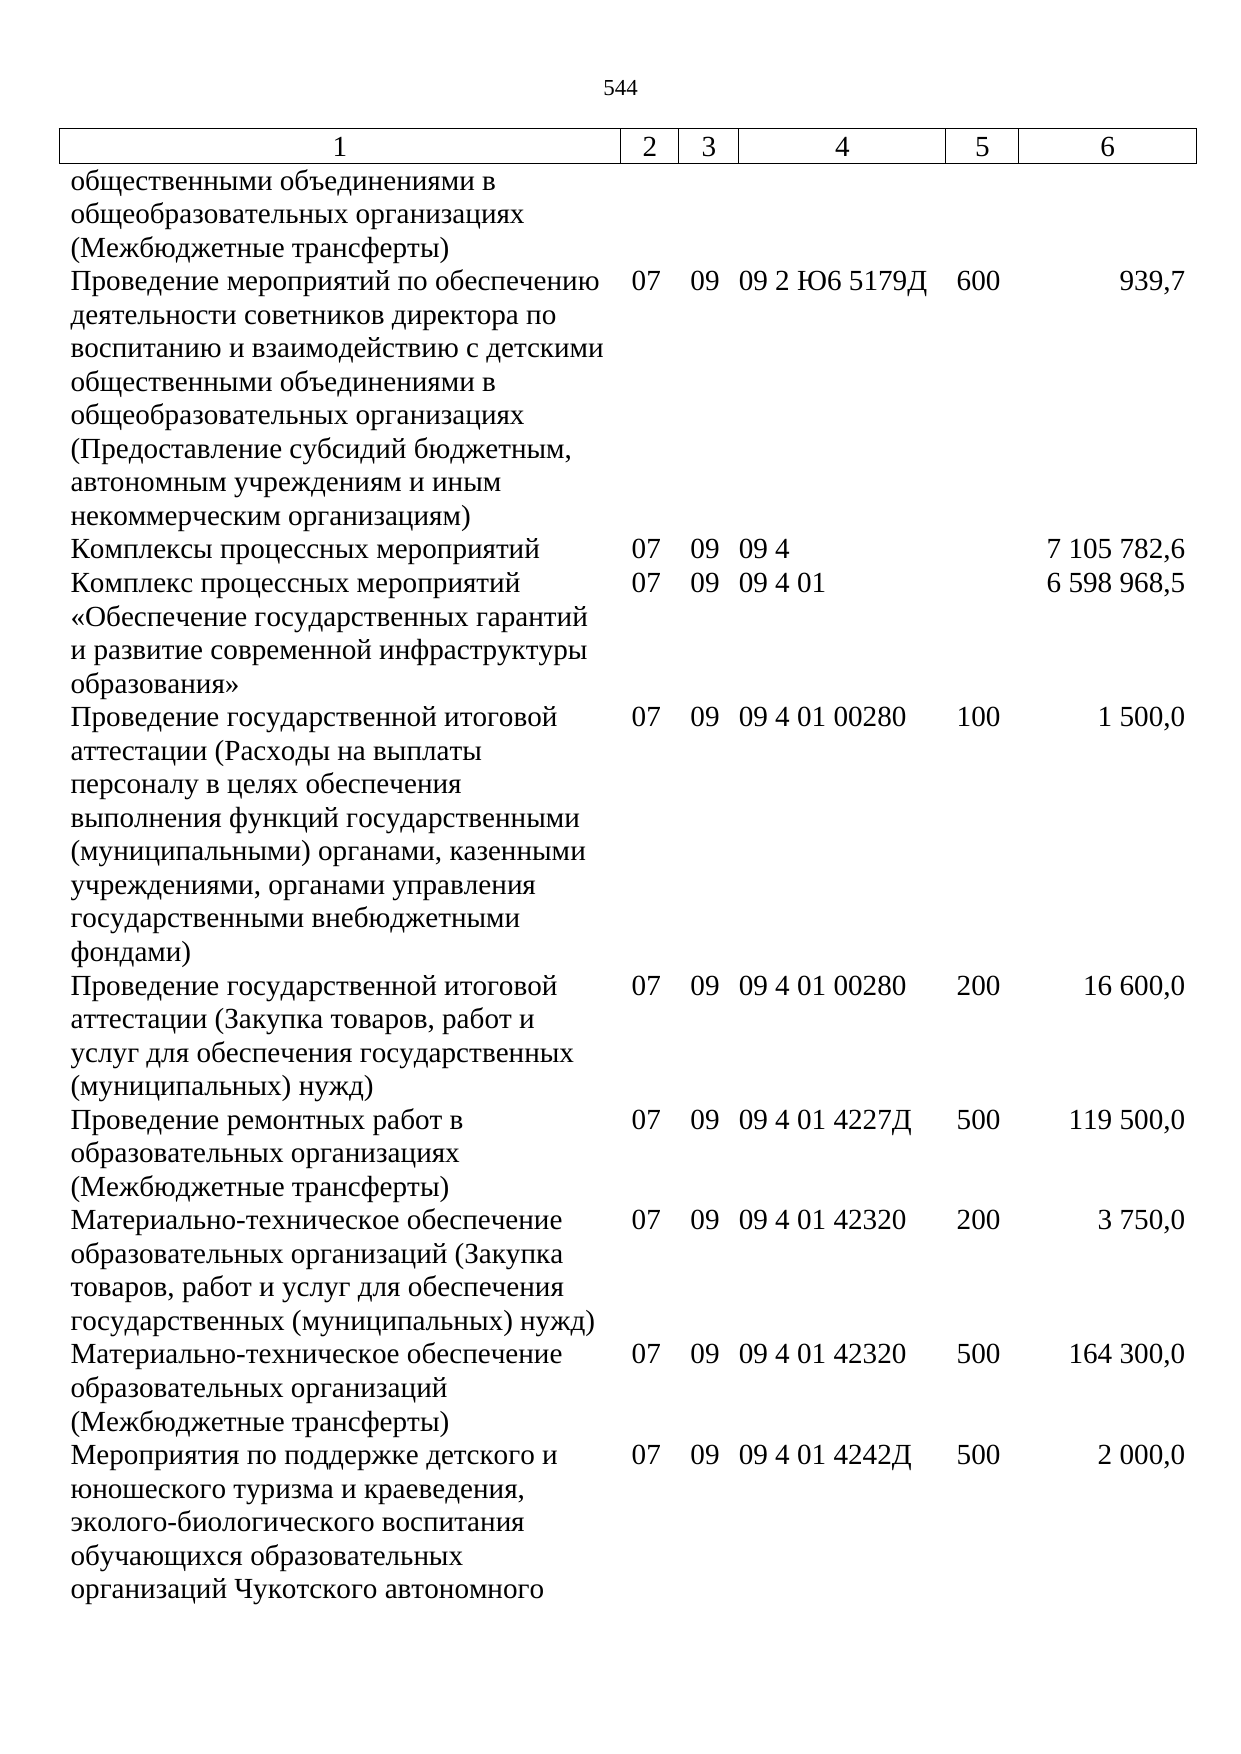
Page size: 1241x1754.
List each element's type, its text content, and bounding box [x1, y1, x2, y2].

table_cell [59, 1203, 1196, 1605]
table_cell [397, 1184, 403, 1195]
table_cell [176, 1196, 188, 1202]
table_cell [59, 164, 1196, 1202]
table_header 4 [739, 129, 945, 163]
table_header 3 [679, 129, 738, 163]
table_header 5 [946, 129, 1018, 163]
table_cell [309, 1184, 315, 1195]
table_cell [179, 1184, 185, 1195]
table_header 2 [621, 129, 678, 163]
table_header 6 [1019, 129, 1196, 163]
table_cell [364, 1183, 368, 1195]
table_header 1 [60, 129, 620, 163]
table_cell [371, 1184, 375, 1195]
